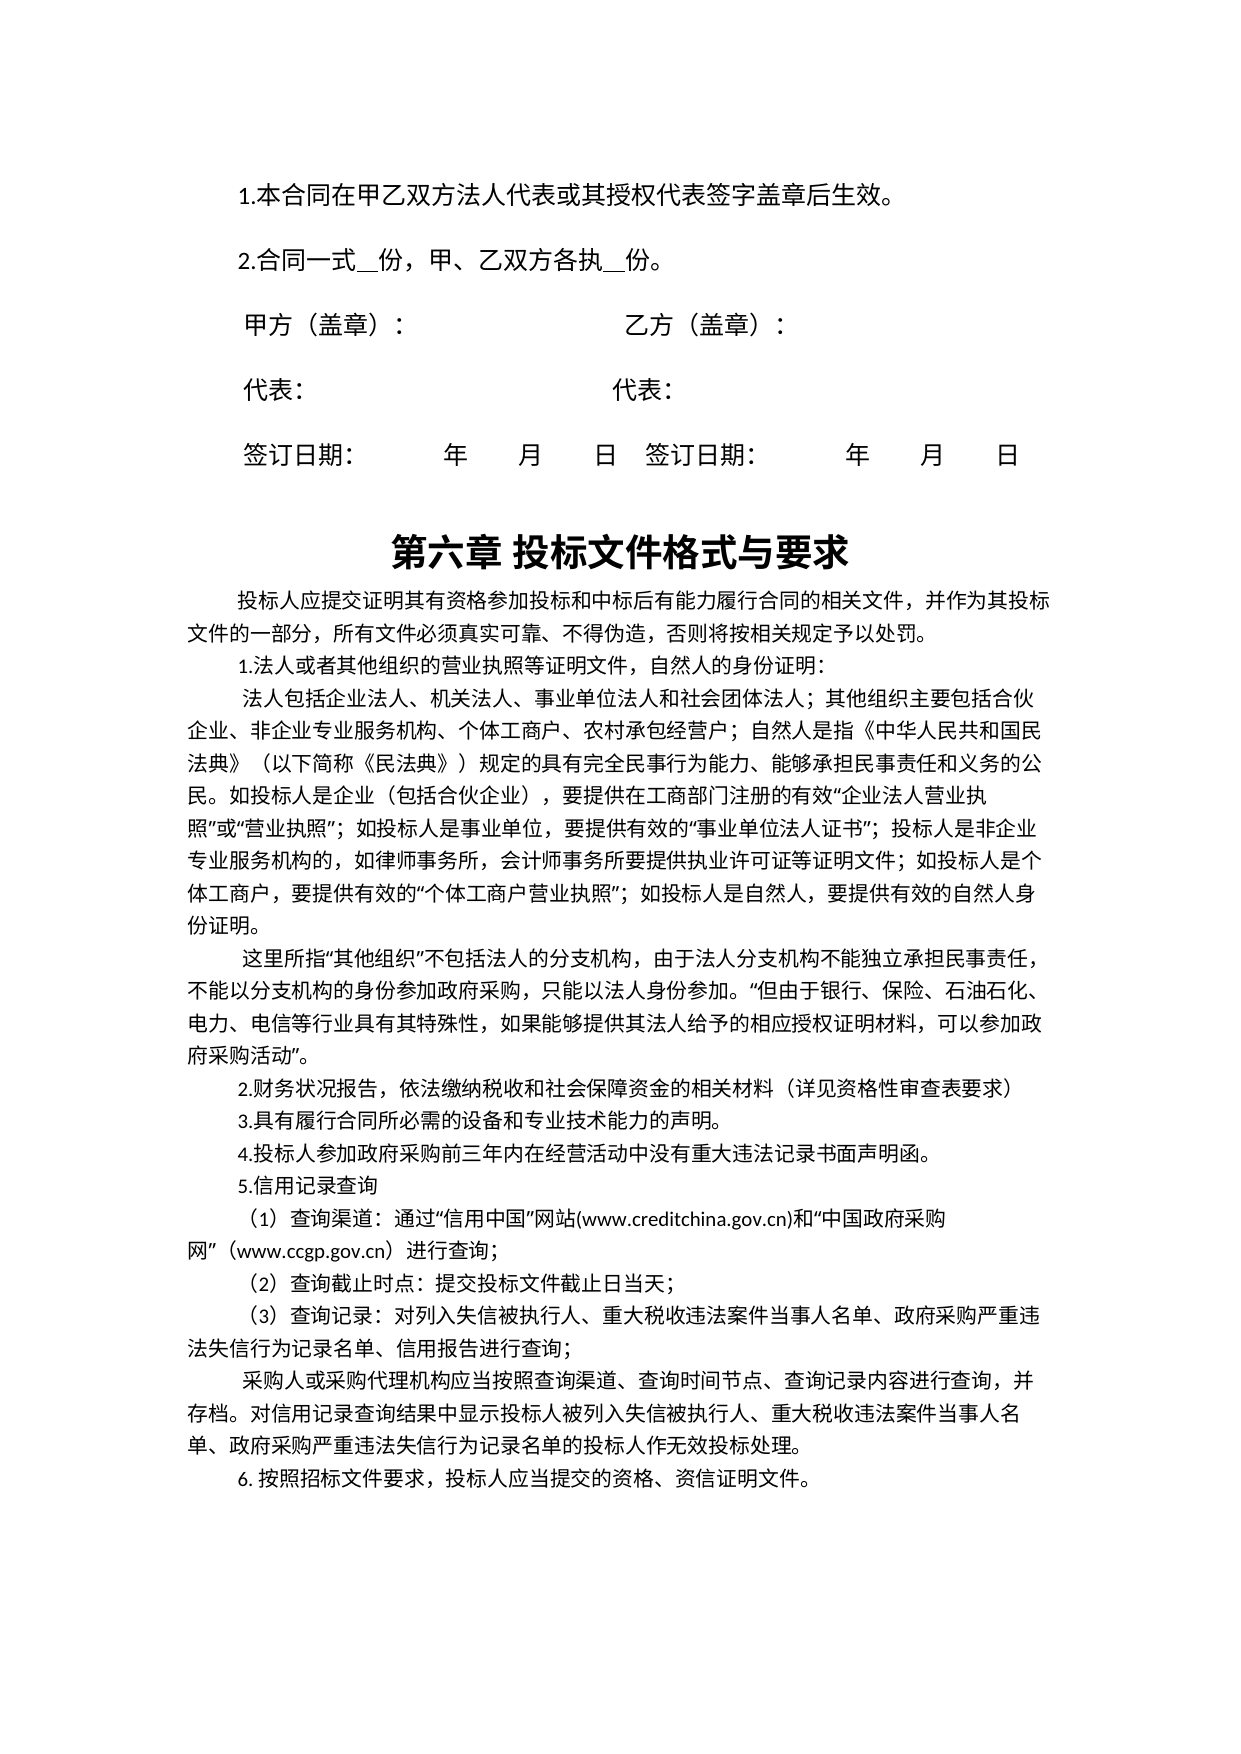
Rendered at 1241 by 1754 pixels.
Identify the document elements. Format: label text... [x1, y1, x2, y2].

text 甲方（盖章）： 乙方（盖章）： [187, 292, 1053, 357]
text 1.本合同在甲乙双方法人代表或其授权代表签字盖章后生效。 [187, 162, 1053, 227]
text 3.具有履行合同所必需的设备和专业技术能力的声明。 [187, 1104, 1053, 1137]
text 6. 按照招标文件要求，投标人应当提交的资格、资信证明文件。 [187, 1462, 1053, 1494]
text 这里所指“其他组织”不包括法人的分支机构，由于法人分支机构不能独立承担民事责任，不能以分支机构的身份参加政府采购，只能以法人身份参加。“但由于银行、保险、石油石化、电力、电信等行业具有其特殊性，如果能够提供其法人给予的相应授权证明材料，可以参加政府采购活动”。 [187, 942, 1053, 1072]
text 1.法人或者其他组织的营业执照等证明文件，自然人的身份证明： [187, 649, 1053, 682]
text （3）查询记录：对列入失信被执行人、重大税收违法案件当事人名单、政府采购严重违法失信行为记录名单、信用报告进行查询； [187, 1299, 1053, 1364]
text （2）查询截止时点：提交投标文件截止日当天； [187, 1267, 1053, 1299]
text （1）查询渠道：通过“信用中国”网站(www.creditchina.gov.cn)和“中国政府采购网”（www.ccgp.gov.cn）进行查询； [187, 1202, 1053, 1267]
text 4.投标人参加政府采购前三年内在经营活动中没有重大违法记录书面声明函。 [187, 1137, 1053, 1169]
text 法人包括企业法人、机关法人、事业单位法人和社会团体法人；其他组织主要包括合伙企业、非企业专业服务机构、个体工商户、农村承包经营户；自然人是指《中华人民共和国民法典》（以下简称《民法典》）规定的具有完全民事行为能力、能够承担民事责任和义务的公民。如投标人是企业（包括合伙企业），要提供在工商部门注册的有效“企业法人营业执照”或“营业执照”；如投标人是事业单位，要提供有效的“事业单位法人证书”；投标人是非企业专业服务机构的，如律师事务所，会计师事务所要提供执业许可证等证明文件；如投标人是个体工商户，要提供有效的“个体工商户营业执照”；如投标人是自然人，要提供有效的自然人身份证明。 [187, 682, 1053, 942]
text 代表： 代表： [187, 357, 1053, 422]
text 第六章 投标文件格式与要求 [187, 519, 1053, 584]
text 5.信用记录查询 [187, 1169, 1053, 1202]
text 采购人或采购代理机构应当按照查询渠道、查询时间节点、查询记录内容进行查询，并存档。对信用记录查询结果中显示投标人被列入失信被执行人、重大税收违法案件当事人名单、政府采购严重违法失信行为记录名单的投标人作无效投标处理。 [187, 1364, 1053, 1462]
text 投标人应提交证明其有资格参加投标和中标后有能力履行合同的相关文件，并作为其投标文件的一部分，所有文件必须真实可靠、不得伪造，否则将按相关规定予以处罚。 [187, 584, 1053, 649]
text 2.合同一式 份，甲、乙双方各执 份。 [187, 227, 1053, 292]
text 签订日期： 年 月 日 签订日期： 年 月 日 [187, 422, 1053, 487]
text 2.财务状况报告，依法缴纳税收和社会保障资金的相关材料（详见资格性审查表要求） [187, 1072, 1053, 1104]
